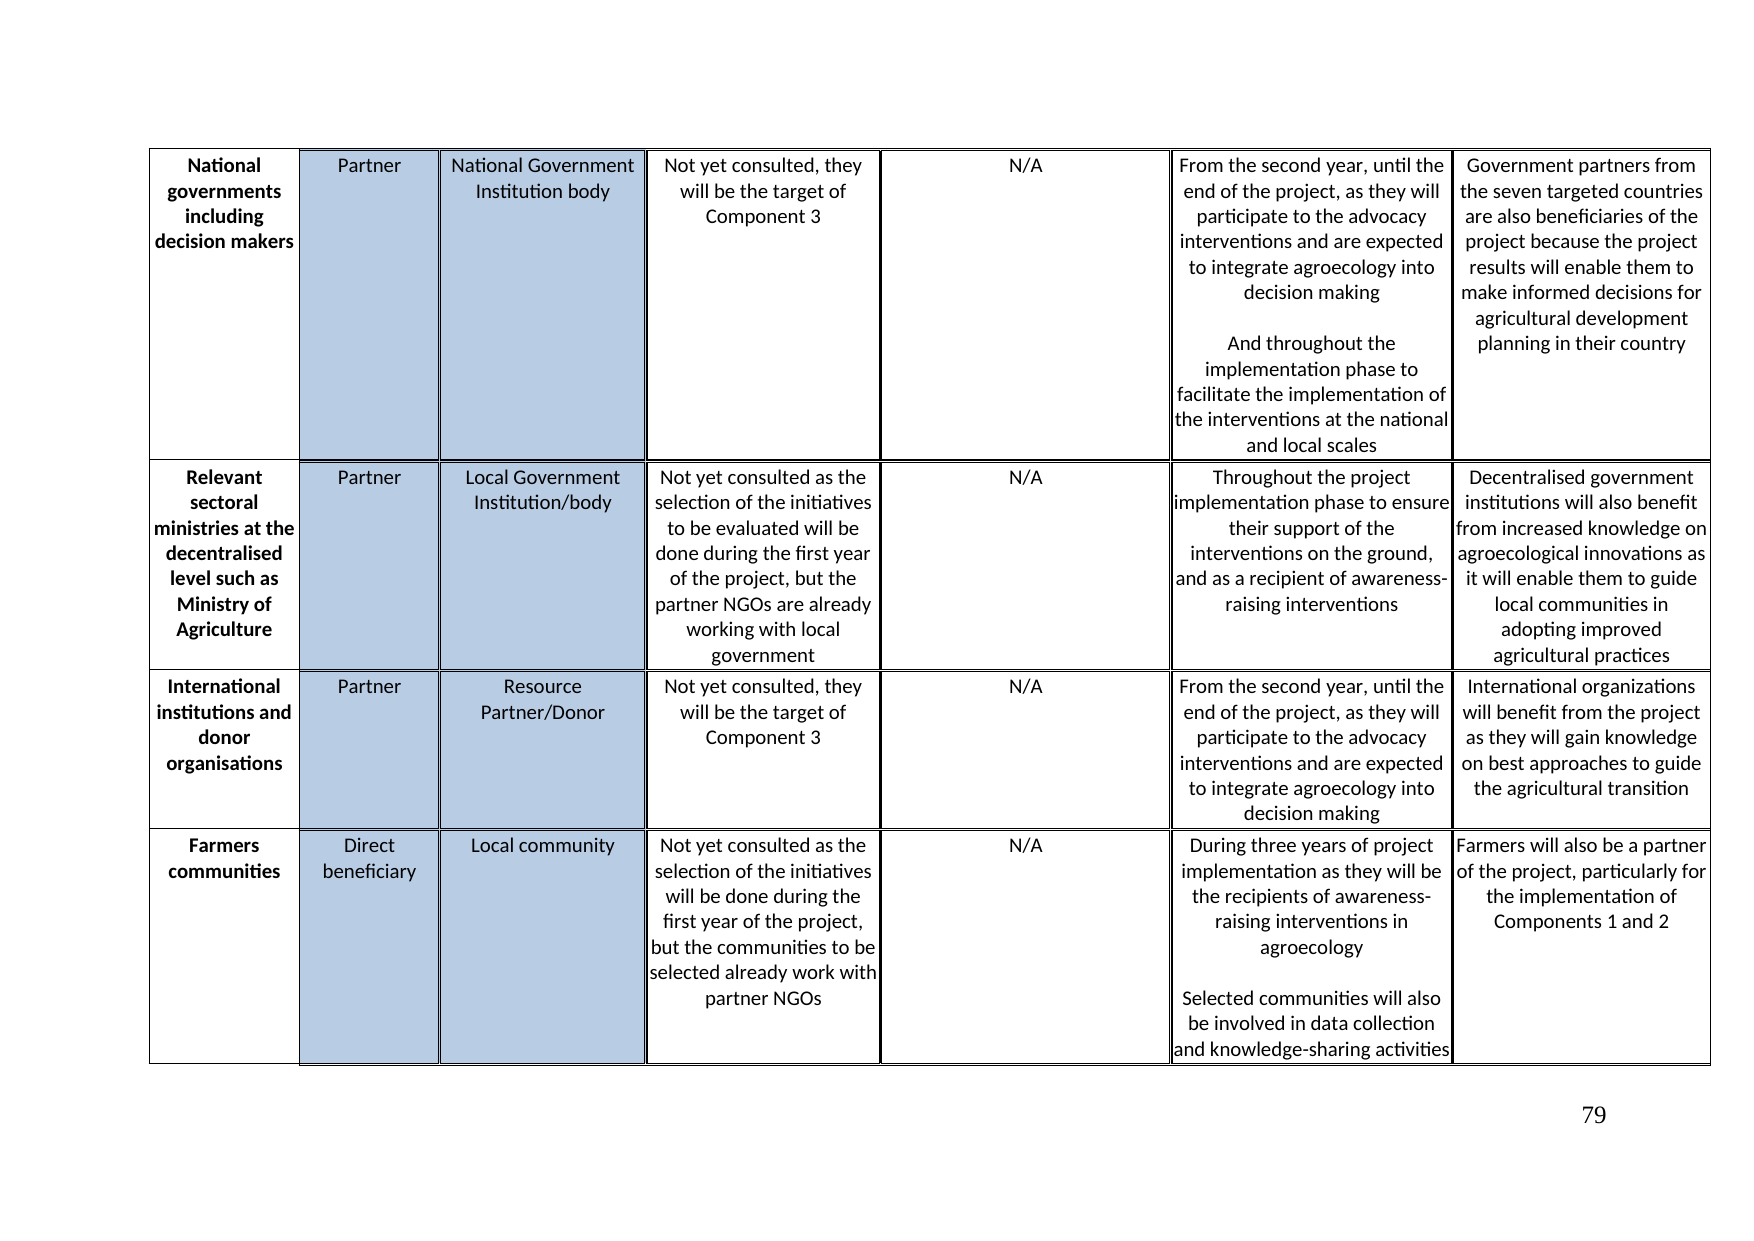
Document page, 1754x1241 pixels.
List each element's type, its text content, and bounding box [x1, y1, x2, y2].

table_cell Partner [300, 151, 438, 459]
table_cell Partner [300, 463, 438, 669]
table_cell From the second year, until the end of the project, as they will participate to the advocacy interventions and are expected to integrate agroecology into decision making And throughout the implementation phase to facilitate the implementation of the interventions at the national and local scales [1173, 151, 1451, 459]
table_cell [441, 463, 644, 669]
table_cell Partner [300, 672, 438, 828]
table_cell International organizations will benefit from the project as they will gain knowledge on best approaches to guide the agricultural transition [1454, 672, 1710, 828]
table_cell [648, 831, 879, 1063]
table_cell Farmers communities [150, 829, 299, 1063]
table_cell National governments including decision makers [150, 149, 299, 459]
table_cell [441, 151, 644, 459]
table_cell From the second year, until the end of the project, as they will participate to the advocacy interventions and are expected to integrate agroecology into decision making [1173, 672, 1451, 828]
table_cell Throughout the project implementation phase to ensure their support of the interventions on the ground, and as a recipient of awareness-raising interventions [1173, 463, 1451, 669]
table_cell International institutions and donor organisations [150, 670, 299, 828]
table_cell Relevant sectoral ministries at the decentralised level such as Ministry of Agriculture [150, 460, 299, 669]
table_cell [1173, 831, 1451, 1063]
table_cell Decentralised government institutions will also benefit from increased knowledge on agroecological innovations as it will enable them to guide local communities in adopting improved agricultural practices [1454, 463, 1710, 669]
table_cell N/A [882, 831, 1169, 1063]
table_cell [441, 831, 644, 1063]
table_cell [441, 672, 644, 828]
table_cell N/A [882, 151, 1169, 459]
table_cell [1454, 831, 1710, 1063]
table_cell Not yet consulted, they will be the target of Component 3 [648, 151, 879, 459]
table_cell Direct beneficiary [300, 831, 438, 1063]
table_cell N/A [882, 672, 1169, 828]
table_cell Not yet consulted, they will be the target of Component 3 [648, 672, 879, 828]
table_cell N/A [882, 463, 1169, 669]
table_cell Government partners from the seven targeted countries are also beneficiaries of the project because the project results will enable them to make informed decisions for agricultural development planning in their country [1454, 151, 1710, 459]
table_cell Not yet consulted as the selection of the initiatives to be evaluated will be done during the first year of the project, but the partner NGOs are already working with local government [648, 463, 879, 669]
